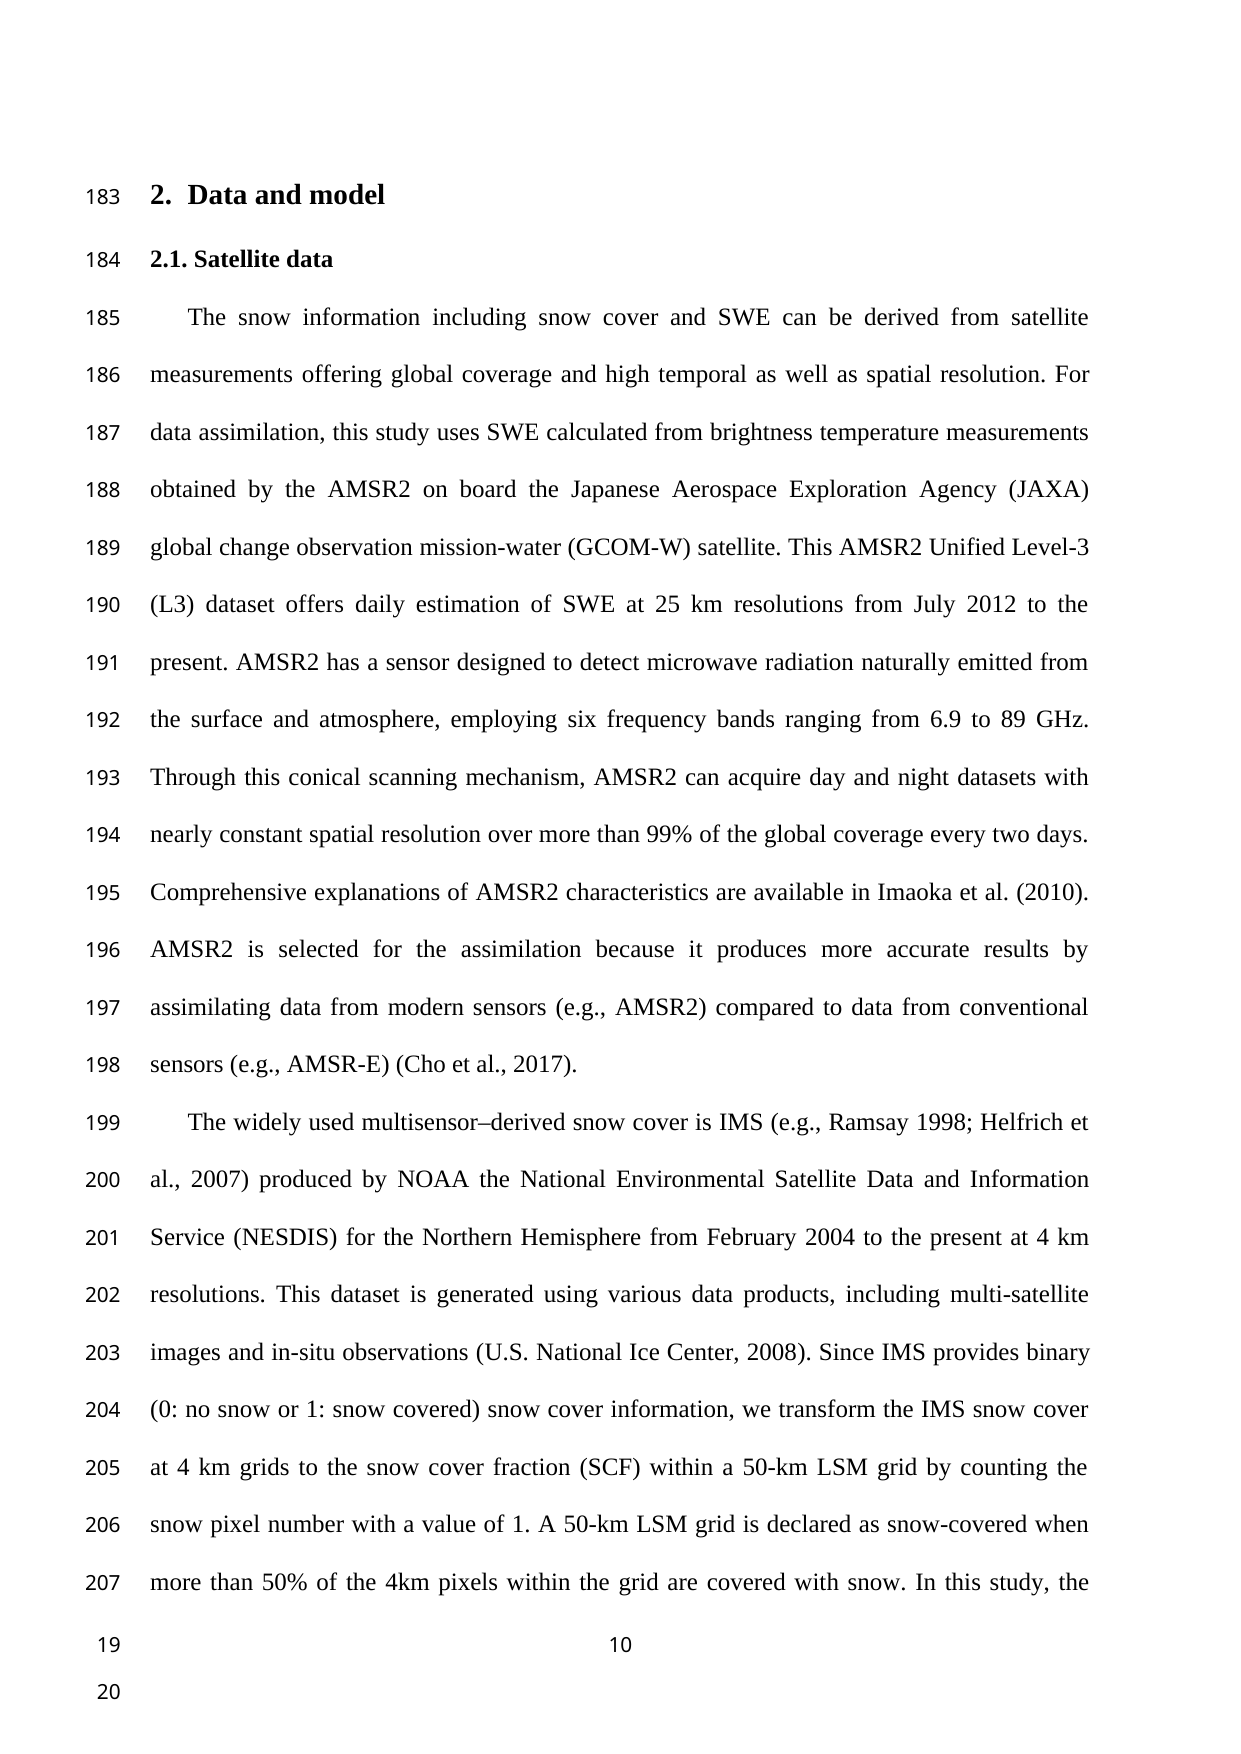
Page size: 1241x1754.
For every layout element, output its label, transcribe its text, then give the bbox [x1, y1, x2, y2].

text 2.1. Satellite data [150, 244, 1090, 273]
list Data and model [150, 177, 1090, 211]
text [150, 1107, 1090, 1596]
text The snow information including snow cover and SWE can be derived from satellite measurements offering global coverage and high temporal as well as spatial resolution. For data assimilation, this study uses SWE calculated from brightness temperature measurements obtained by the AMSR2 on board the Japanese Aerospace Exploration Agency (JAXA) global change observation mission-water (GCOM-W) satellite. This AMSR2 Unified Level-3 (L3) dataset offers daily estimation of SWE at 25 km resolutions from July 2012 to the present. AMSR2 has a sensor designed to detect microwave radiation naturally emitted from the surface and atmosphere, employing six frequency bands ranging from 6.9 to 89 GHz. Through this conical scanning mechanism, AMSR2 can acquire day and night datasets with nearly constant spatial resolution over more than 99% of the global coverage every two days. Comprehensive explanations of AMSR2 characteristics are available in Imaoka et al. (2010). AMSR2 is selected for the assimilation because it produces more accurate results by assimilating data from modern sensors (e.g., AMSR2) compared to data from conventional sensors (e.g., AMSR-E) (Cho et al., 2017). [150, 302, 1090, 1078]
